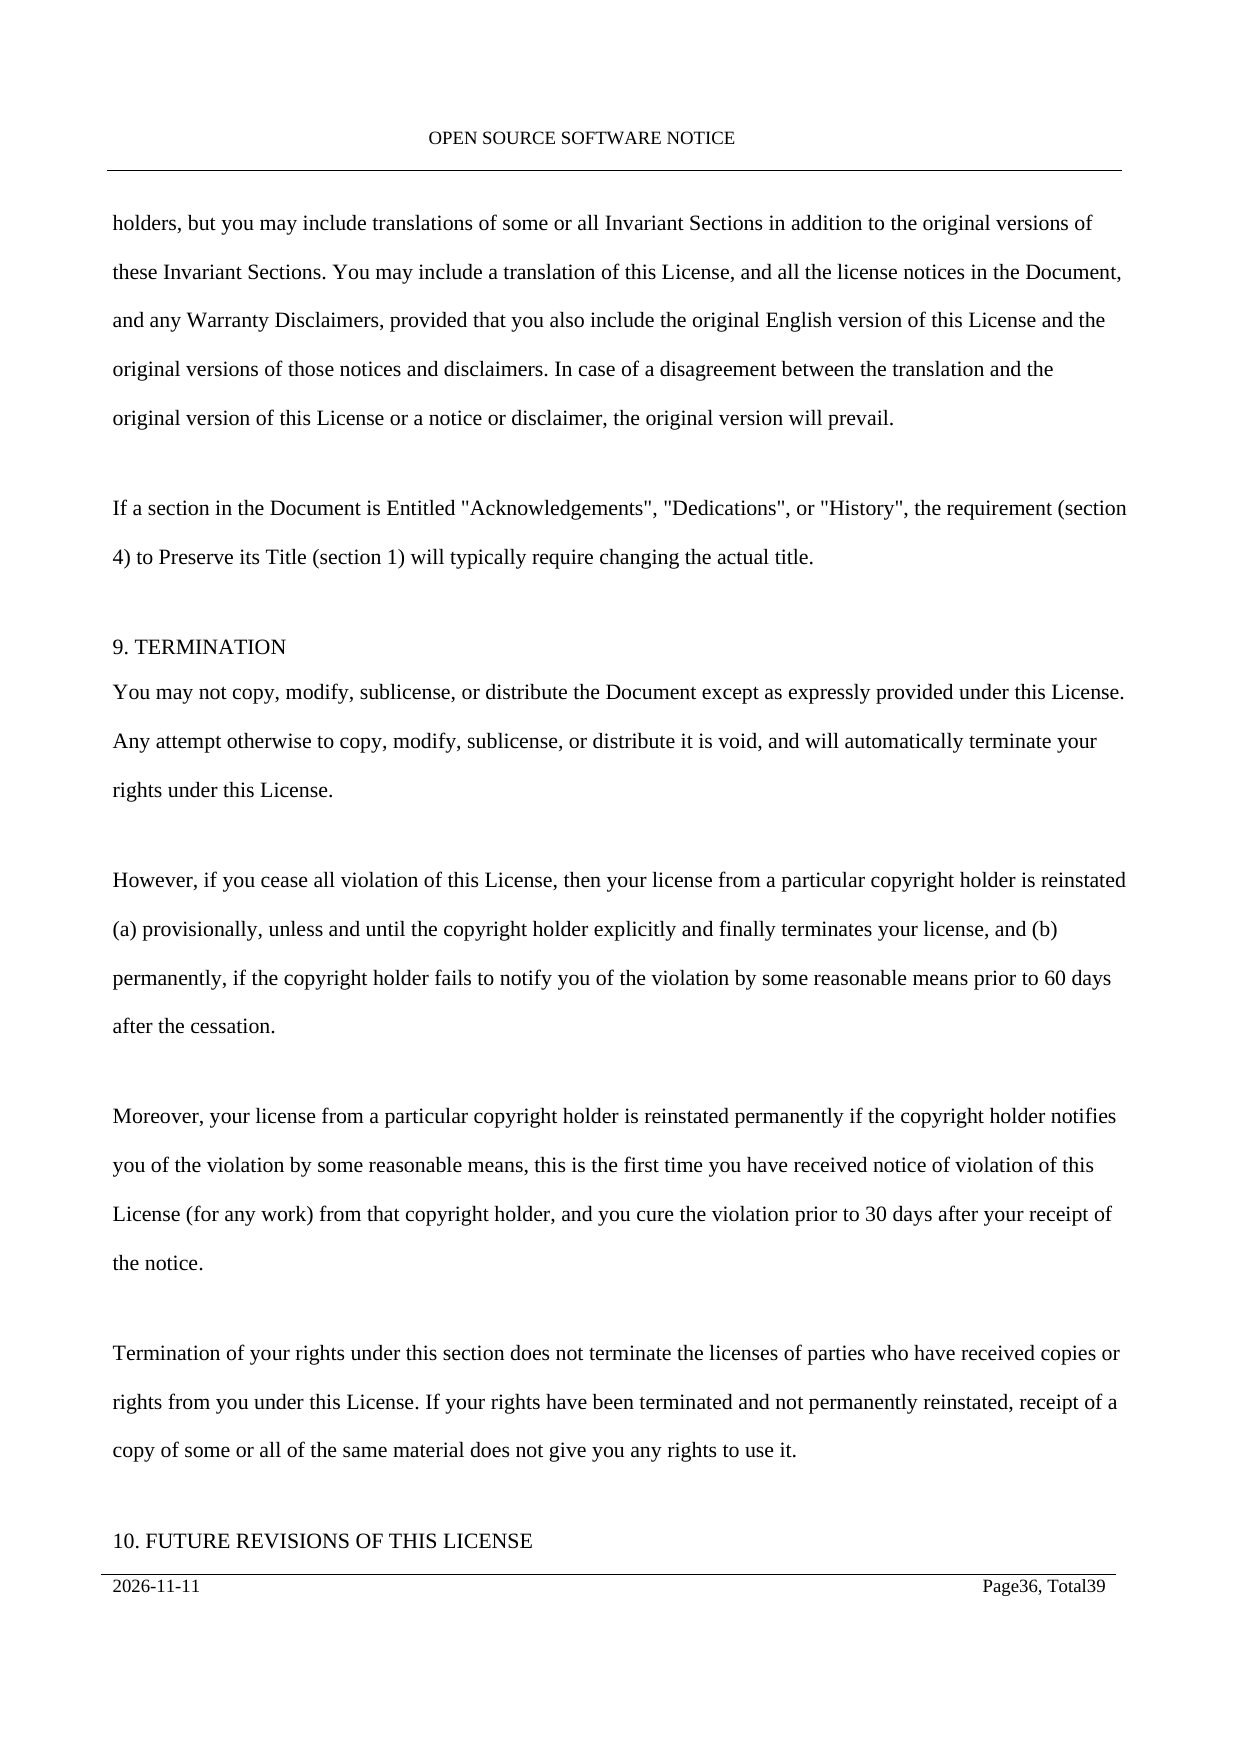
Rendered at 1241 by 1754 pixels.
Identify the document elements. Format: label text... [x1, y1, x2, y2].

text 9. TERMINATION [112, 631, 1128, 663]
text Termination of your rights under this section does not terminate the licenses of parties who have received copies or rights from you under this License. If your rights have been terminated and not permanently reinstated, receipt of a copy of some or all of the same material does not give you any rights to use it. [112, 1336, 1128, 1466]
text Moreover, your license from a particular copyright holder is reinstated permanently if the copyright holder notifies you of the violation by some reasonable means, this is the first time you have received notice of violation of this License (for any work) from that copyright holder, and you cure the violation prior to 30 days after your receipt of the notice. [112, 1100, 1128, 1278]
text 10. FUTURE REVISIONS OF THIS LICENSE [112, 1524, 1128, 1556]
text However, if you cease all violation of this License, then your license from a particular copyright holder is reinstated (a) provisionally, unless and until the copyright holder explicitly and finally terminates your license, and (b) permanently, if the copyright holder fails to notify you of the violation by some reasonable means prior to 60 days after the cessation. [112, 863, 1128, 1042]
text You may not copy, modify, sublicense, or distribute the Document except as expressly provided under this License. Any attempt otherwise to copy, modify, sublicense, or distribute it is void, and will automatically terminate your rights under this License. [112, 676, 1128, 806]
text If a section in the Document is Entitled "Acknowledgements", "Dedications", or "History", the requirement (section 4) to Preserve its Title (section 1) will typically require changing the actual title. [112, 492, 1128, 573]
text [112, 206, 1128, 434]
